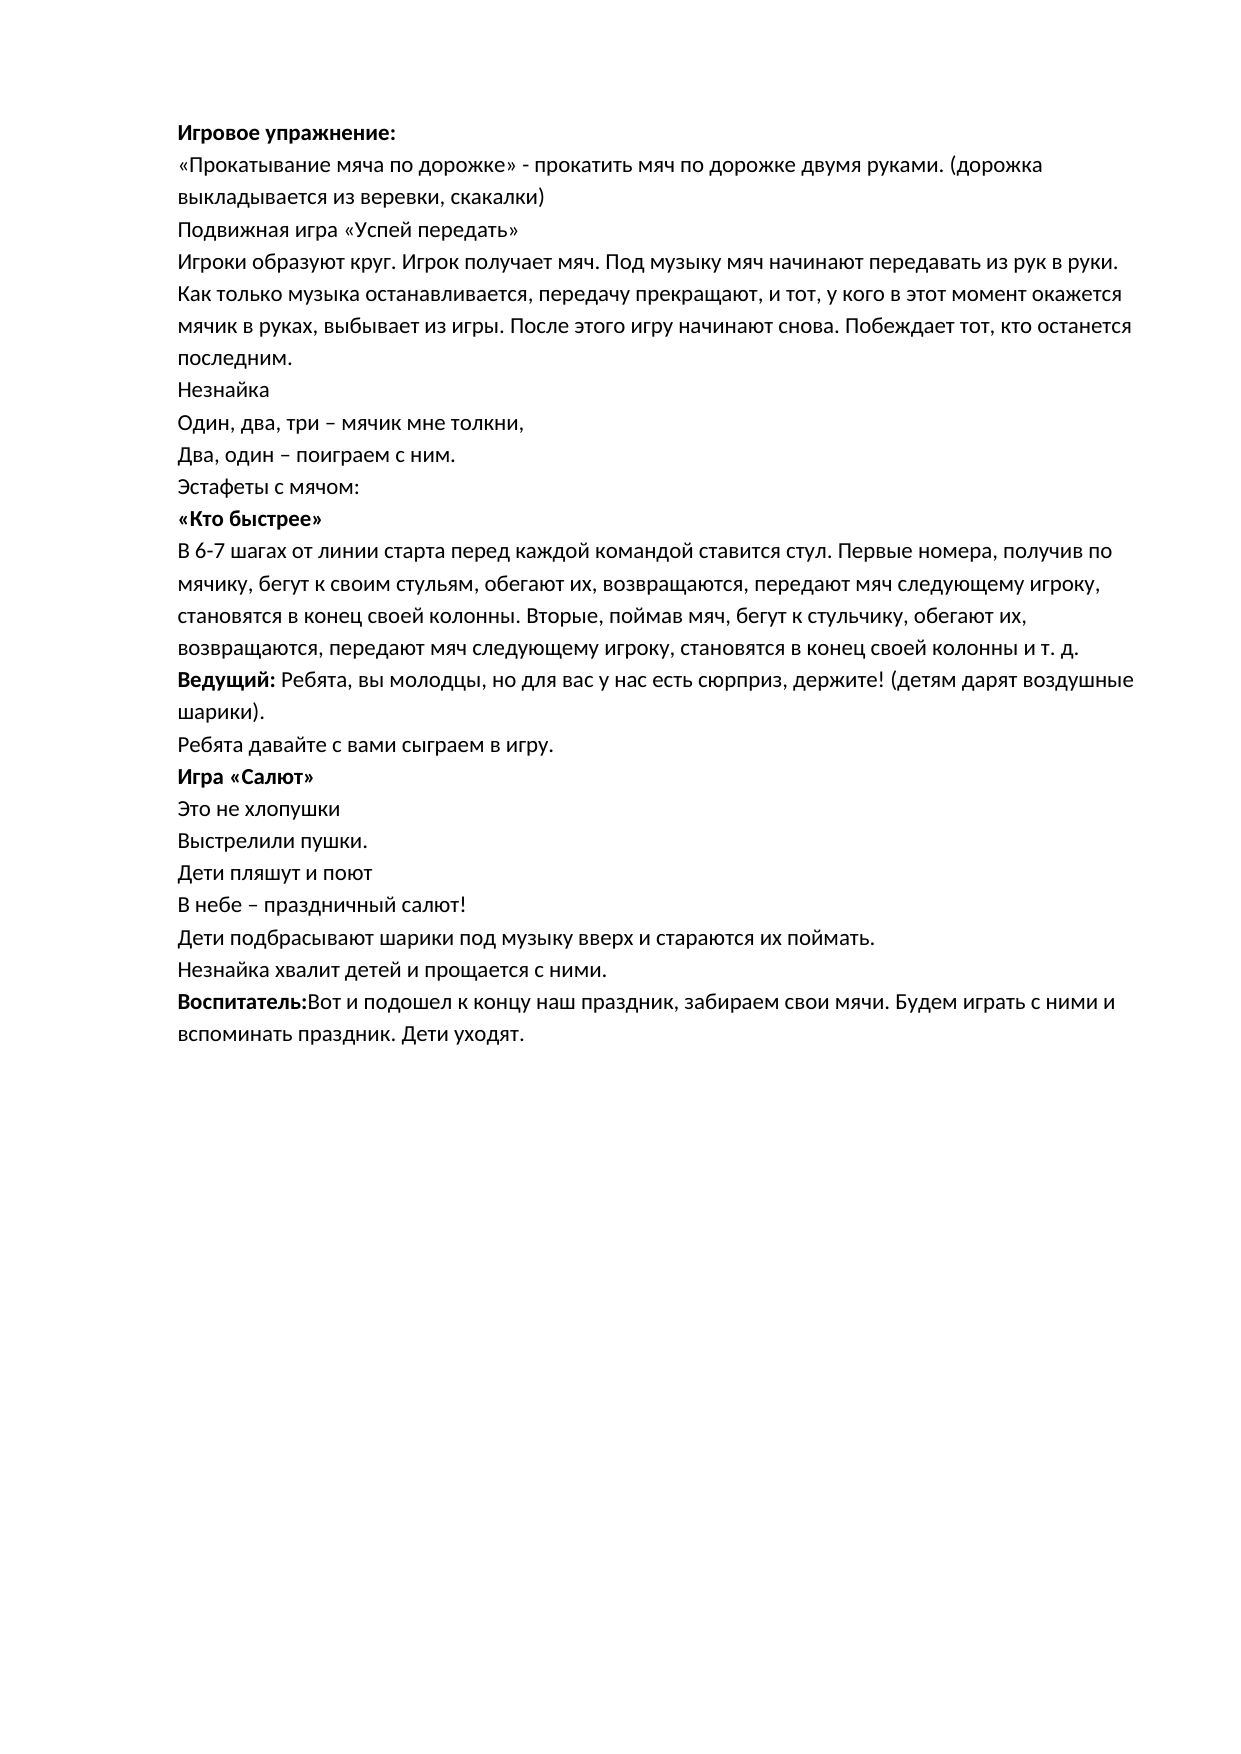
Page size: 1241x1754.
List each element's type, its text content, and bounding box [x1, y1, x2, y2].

text Воспитатель:Вот и подошел к концу наш праздник, забираем свои мячи. Будем играть с ними и вспоминать праздник. Дети уходят. [177, 987, 1152, 1047]
text Подвижная игра «Успей передать» [177, 215, 1152, 243]
text «Прокатывание мяча по дорожке» - прокатить мяч по дорожке двумя руками. (дорожка выкладывается из веревки, скакалки) [177, 150, 1152, 211]
text Два, один – поиграем с ним. [177, 440, 1152, 468]
text Ребята давайте с вами сыграем в игру. [177, 730, 1152, 758]
text Дети пляшут и поют [177, 858, 1152, 886]
text Ведущий: Ребята, вы молодцы, но для вас у нас есть сюрприз, держите! (детям дарят воздушные шарики). [177, 665, 1152, 726]
text Это не хлопушки [177, 794, 1152, 822]
text Игроки образуют круг. Игрок получает мяч. Под музыку мяч начинают передавать из рук в руки. Как только музыка останавливается, передачу прекращают, и тот, у кого в этот момент окажется мячик в руках, выбывает из игры. После этого игру начинают снова. Побеждает тот, кто останется последним. [177, 247, 1152, 371]
text Незнайка хвалит детей и прощается с ними. [177, 955, 1152, 983]
text В небе – праздничный салют! [177, 891, 1152, 919]
text Выстрелили пушки. [177, 826, 1152, 854]
text Игра «Салют» [177, 762, 1152, 790]
text Один, два, три – мячик мне толкни, [177, 408, 1152, 436]
text Эстафеты с мячом: [177, 472, 1152, 500]
text Незнайка [177, 376, 1152, 404]
text В 6-7 шагах от линии старта перед каждой командой ставится стул. Первые номера, получив по мячику, бегут к своим стульям, обегают их, возвращаются, передают мяч следующему игроку, становятся в конец своей колонны. Вторые, поймав мяч, бегут к стульчику, обегают их, возвращаются, передают мяч следующему игроку, становятся в конец своей колонны и т. д. [177, 537, 1152, 661]
text Дети подбрасывают шарики под музыку вверх и стараются их поймать. [177, 923, 1152, 951]
text Игровое упражнение: [177, 118, 1152, 146]
text «Кто быстрее» [177, 504, 1152, 532]
